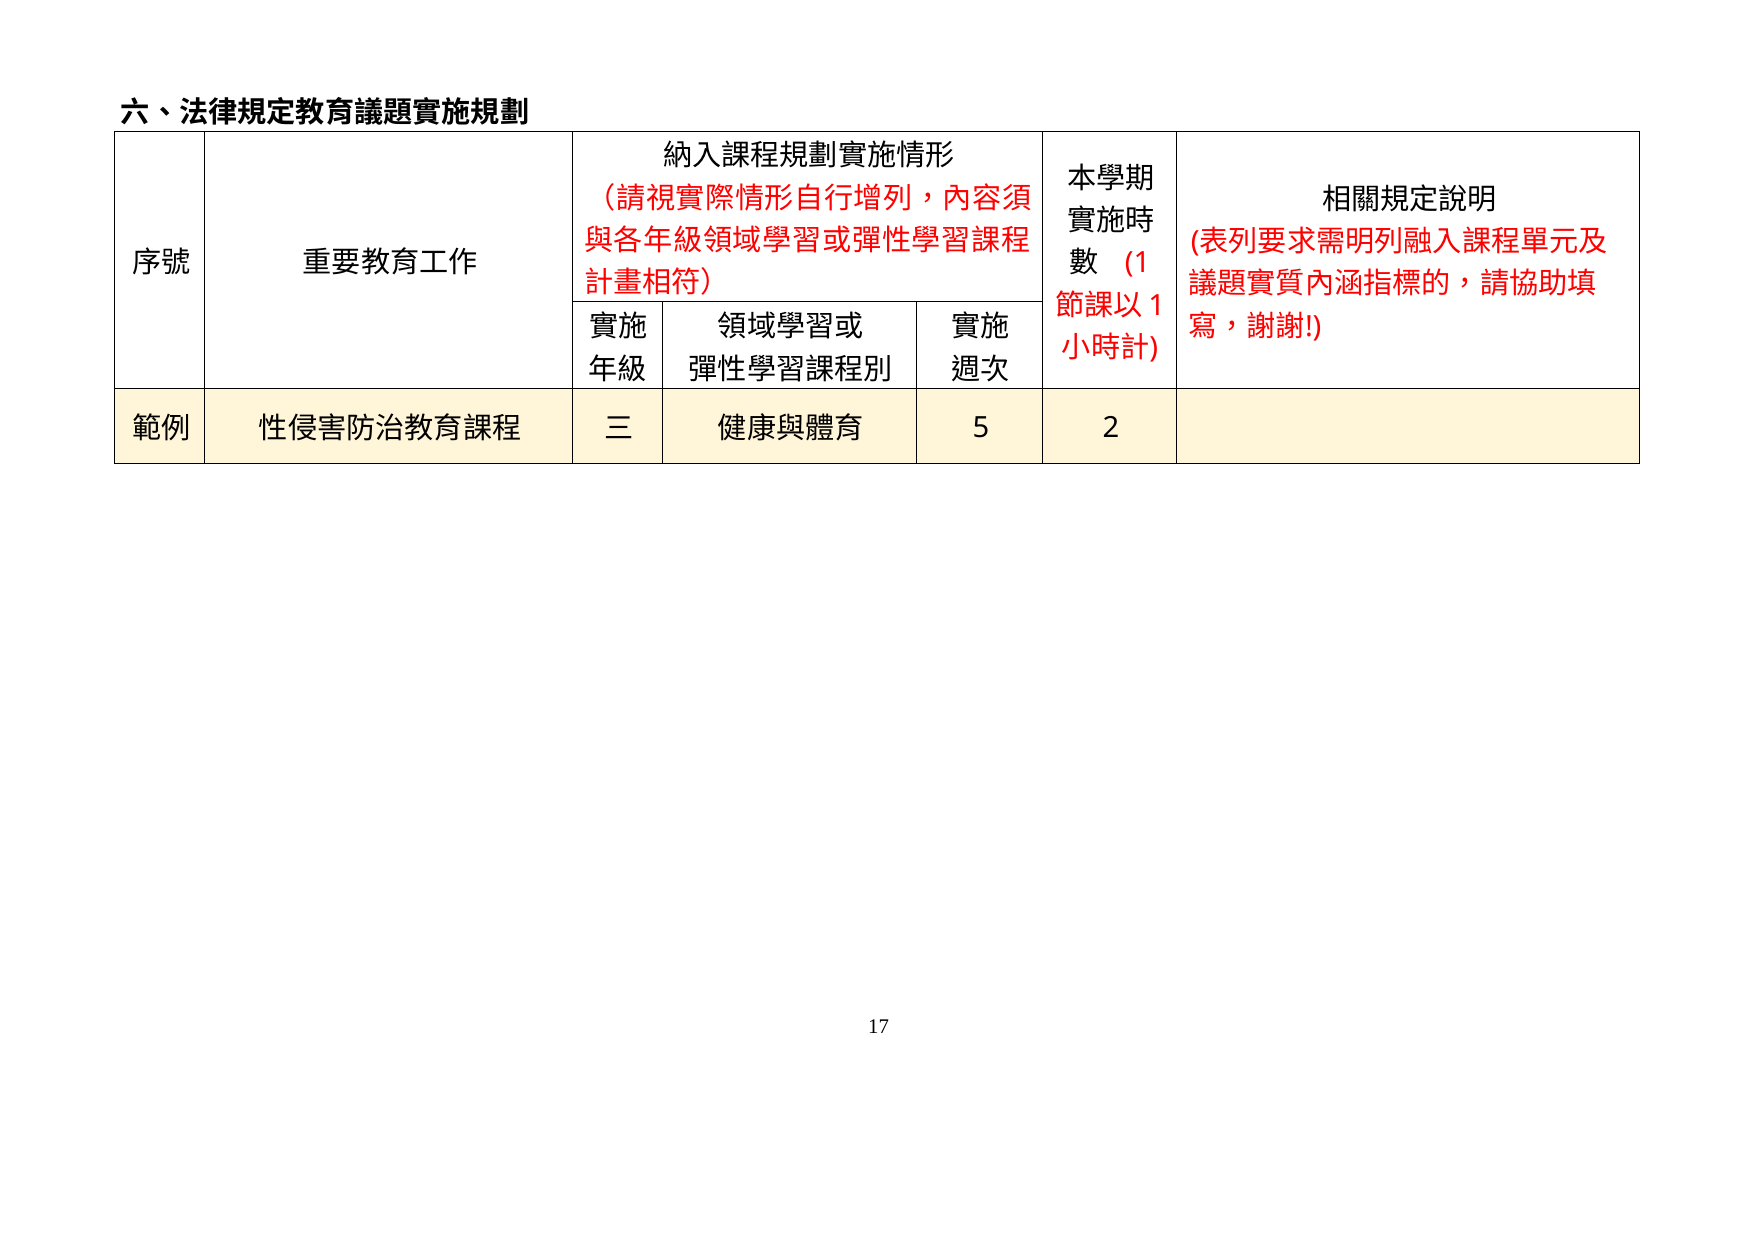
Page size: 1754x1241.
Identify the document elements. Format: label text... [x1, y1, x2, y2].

table_header 本學期 實施時數 (1節課以1小時計) [1043, 132, 1176, 388]
table_header 重要教育工作 [205, 132, 572, 388]
table_cell 5 [917, 389, 1042, 463]
text 六、法律規定教育議題實施規劃 [118, 89, 1636, 131]
table_cell 範例 [115, 389, 204, 463]
table_cell 三 [573, 389, 662, 463]
table_header 序號 [115, 132, 204, 388]
table_cell 實施年級 [573, 302, 662, 388]
table_cell [1177, 389, 1639, 463]
table_cell 健康與體育 [663, 389, 916, 463]
table_cell 性侵害防治教育課程 [205, 389, 572, 463]
table_cell 2 [1043, 389, 1176, 463]
table_header 納入課程規劃實施情形 （請視實際情形自行增列，內容須與各年級領域學習或彈性學習課程計畫相符） [573, 132, 1042, 301]
table_cell 領域學習或 彈性學習課程別 [663, 302, 916, 388]
table_cell 實施 週次 [917, 302, 1042, 388]
table_header 相關規定說明 (表列要求需明列融入課程單元及議題實質內涵指標的，請協助填寫，謝謝!) [1177, 132, 1639, 388]
